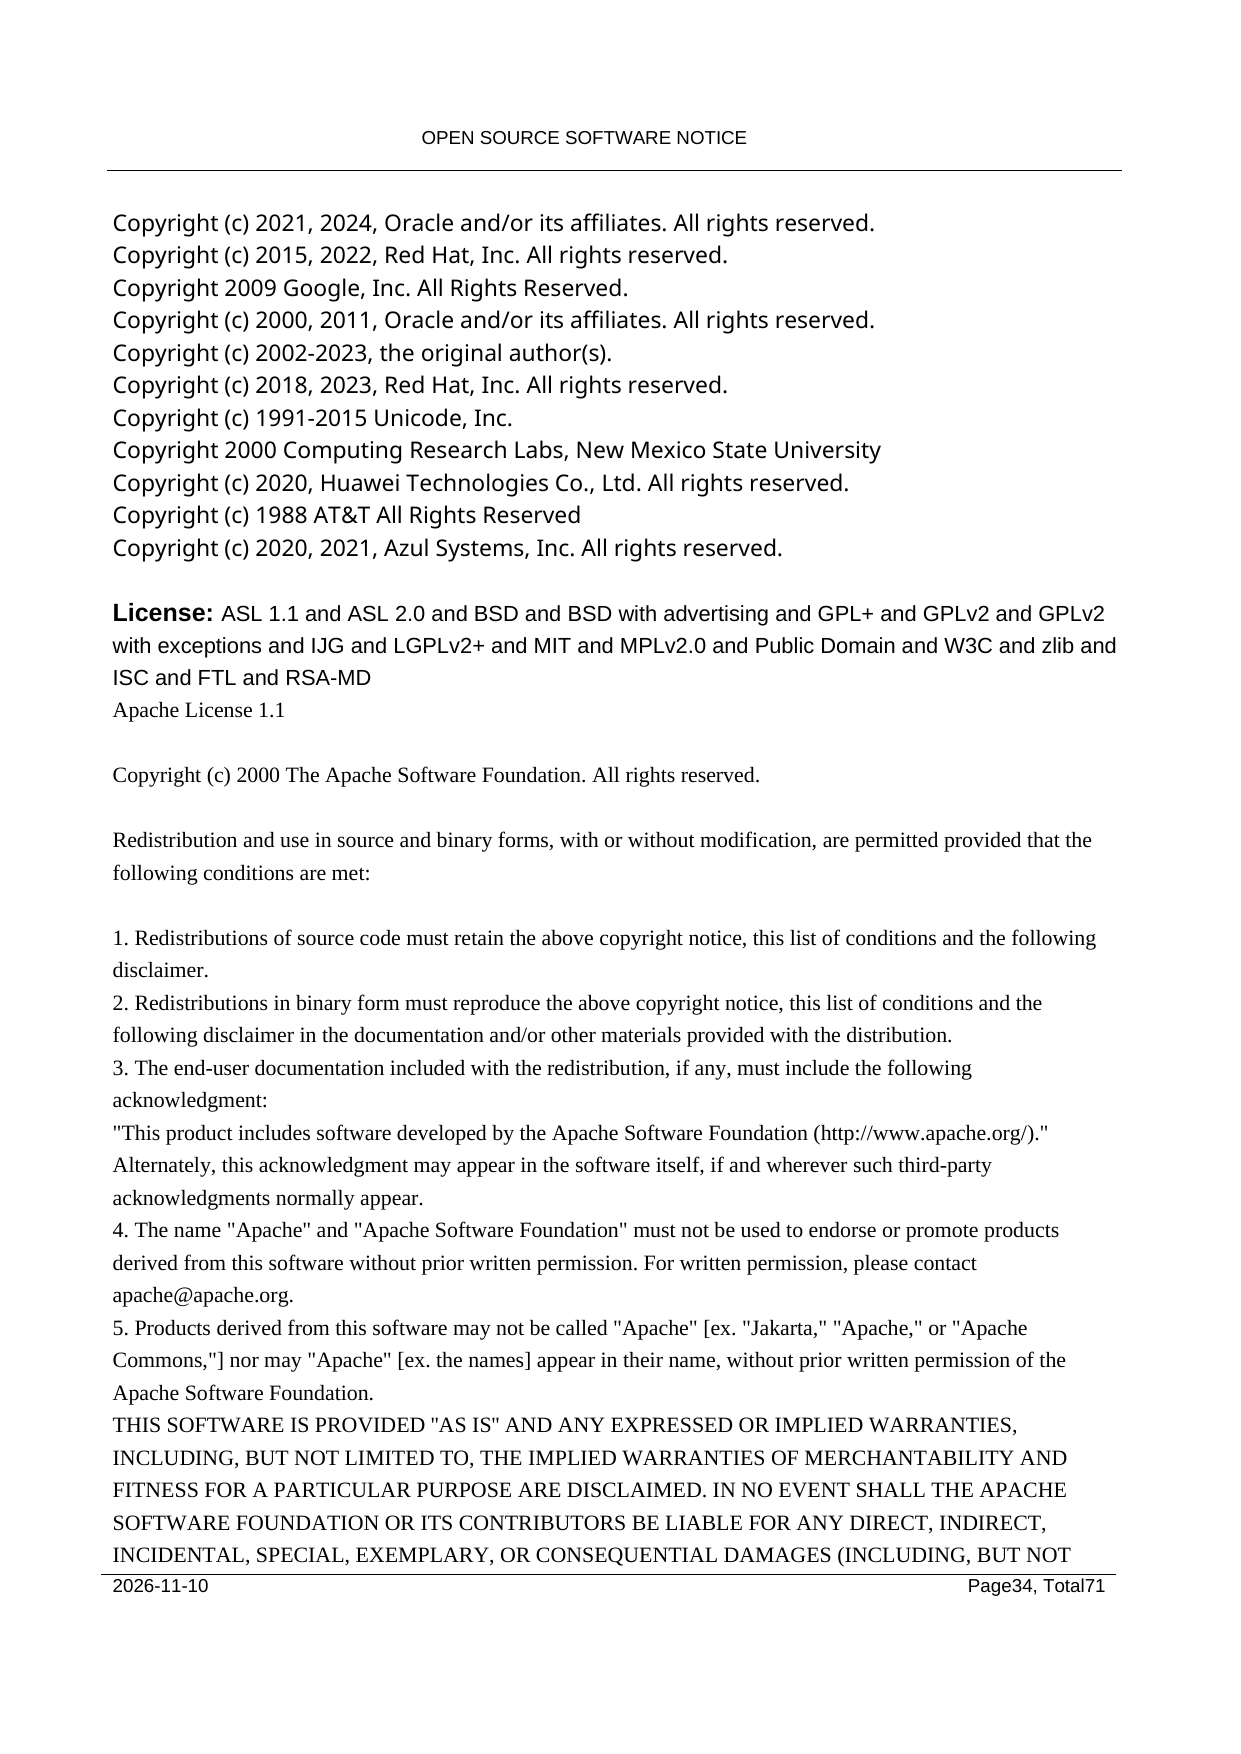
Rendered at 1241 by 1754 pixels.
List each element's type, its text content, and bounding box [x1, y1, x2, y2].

text License: ASL 1.1 and ASL 2.0 and BSD and BSD with advertising and GPL+ and GPLv2 and GPLv2 with exceptions and IJG and LGPLv2+ and MIT and MPLv2.0 and Public Domain and W3C and zlib and ISC and FTL and RSA-MD [112, 596, 1128, 694]
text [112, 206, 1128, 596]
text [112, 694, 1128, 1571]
